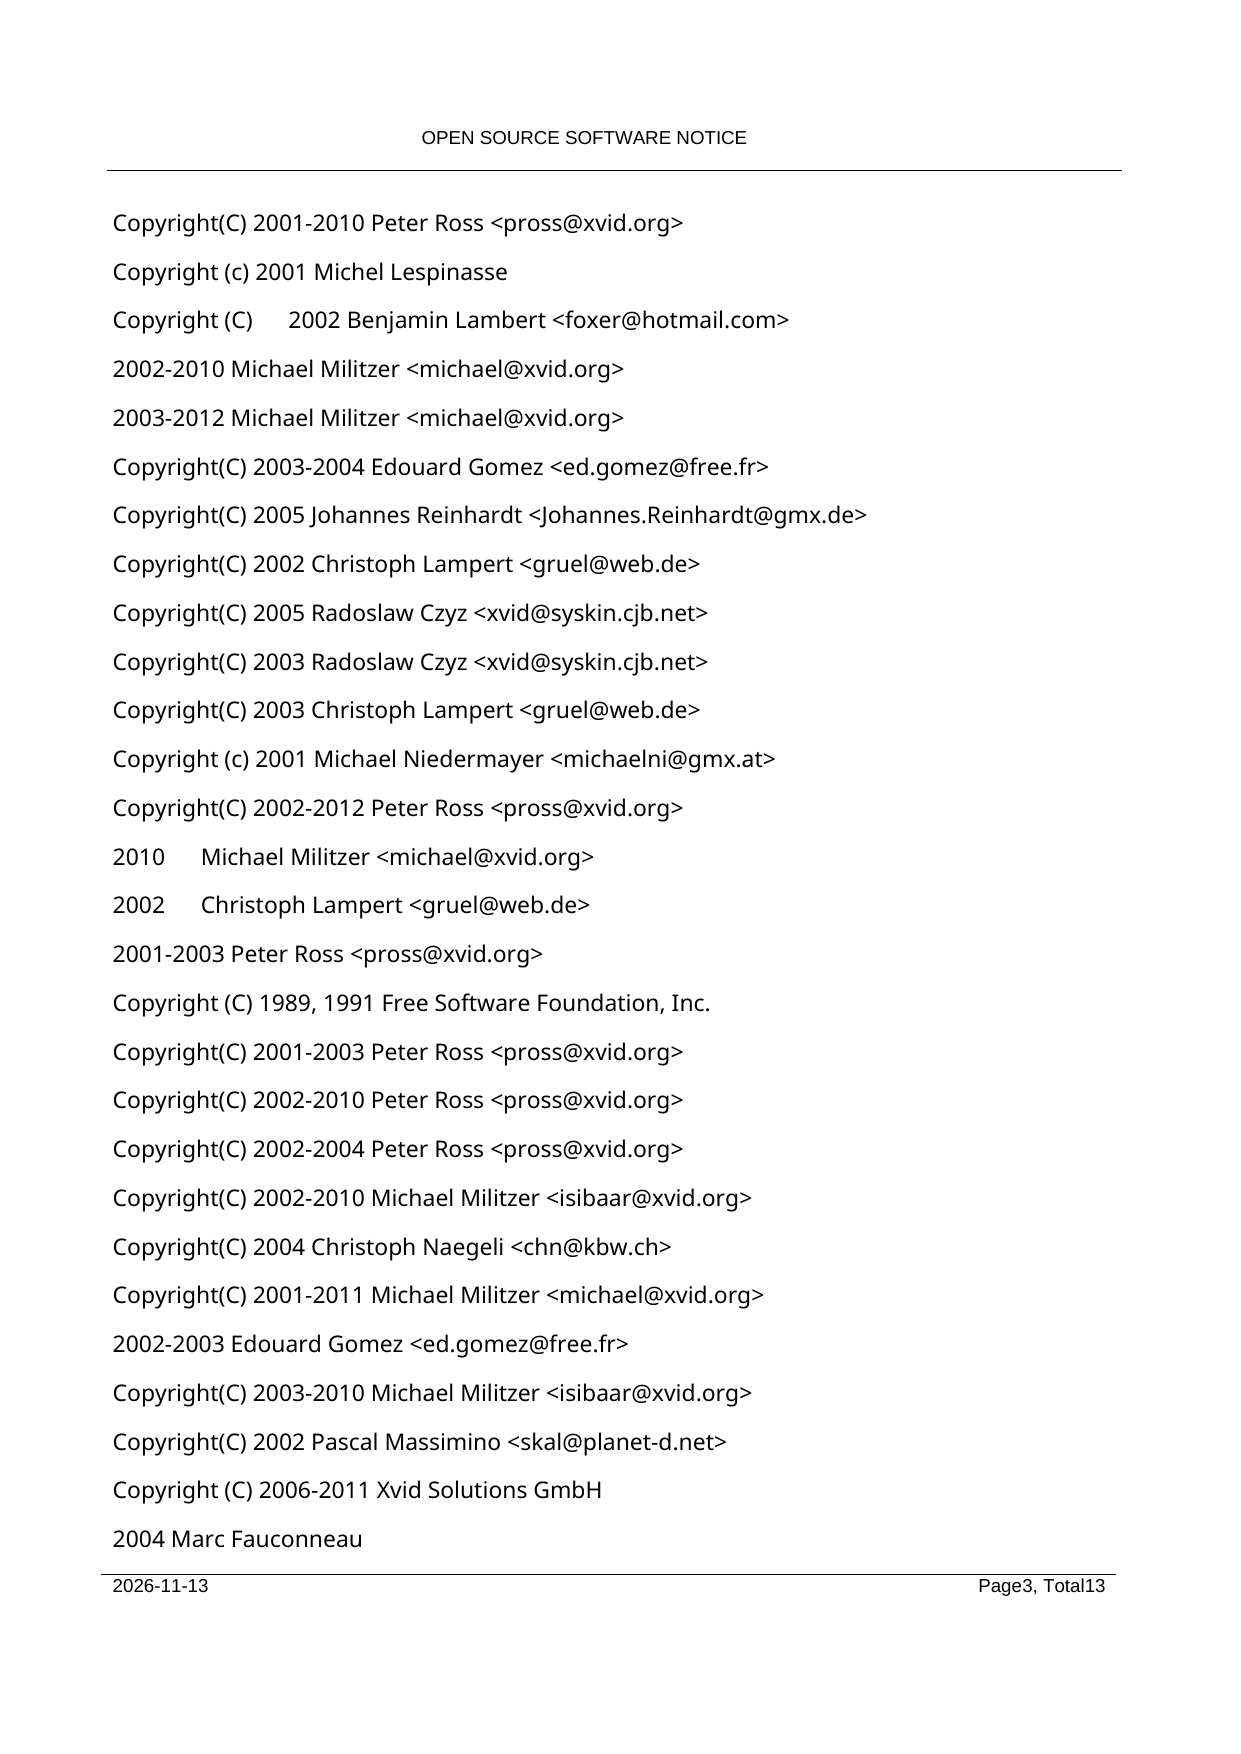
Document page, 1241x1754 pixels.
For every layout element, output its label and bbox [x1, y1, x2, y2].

text [112, 206, 1128, 1555]
